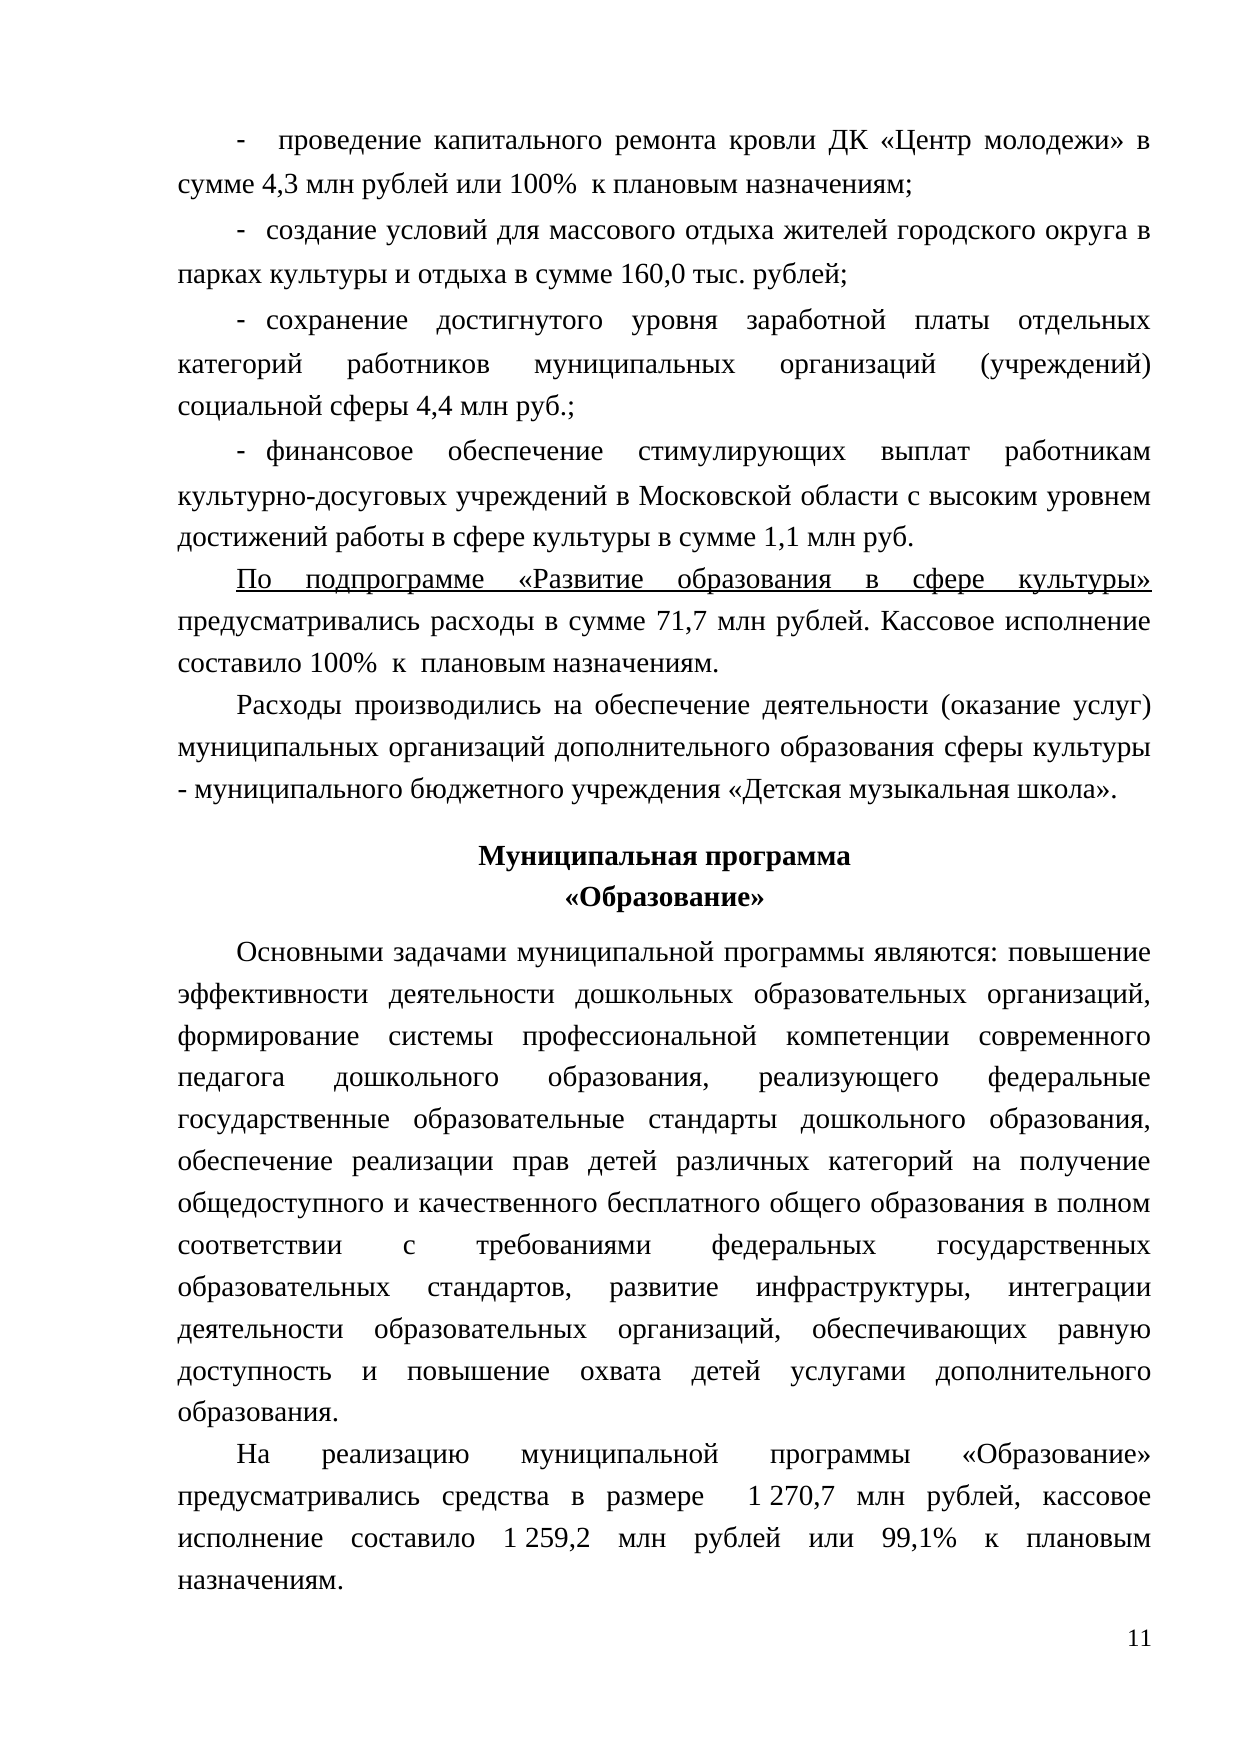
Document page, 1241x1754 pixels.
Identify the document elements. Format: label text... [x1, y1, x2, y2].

list создание условий для массового отдыха жителей городского округа в парках культуры и отдыха в сумме 160,0 тыс. рублей; [177, 208, 1152, 289]
list финансовое обеспечение стимулирующих выплат работникам культурно-досуговых учреждений в Московской области с высоким уровнем достижений работы в сфере культуры в сумме 1,1 млн руб. [177, 430, 1152, 553]
text «Образование» [177, 879, 1152, 913]
text Муниципальная программа [177, 838, 1152, 871]
text На реализацию муниципальной программы «Образование» предусматривались средства в размере 1 270,7 млн рублей, кассовое исполнение составило 1 259,2 млн рублей или 99,1% к плановым назначениям. [177, 1436, 1152, 1596]
text По подпрограмме «Развитие образования в сфере культуры» предусматривались расходы в сумме 71,7 млн рублей. Кассовое исполнение составило 100% к плановым назначениям. [177, 561, 1152, 679]
list сохранение достигнутого уровня заработной платы отдельных категорий работников муниципальных организаций (учреждений) социальной сферы 4,4 млн руб.; [177, 298, 1152, 421]
text Основными задачами муниципальной программы являются: повышение эффективности деятельности дошкольных образовательных организаций, формирование системы профессиональной компетенции современного педагога дошкольного образования, реализующего федеральные государственные образовательные стандарты дошкольного образования, обеспечение реализации прав детей различных категорий на получение общедоступного и качественного бесплатного общего образования в полном соответствии с требованиями федеральных государственных образовательных стандартов, развитие инфраструктуры, интеграции деятельности образовательных организаций, обеспечивающих равную доступность и повышение охвата детей услугами дополнительного образования. [177, 934, 1152, 1428]
list проведение капитального ремонта кровли ДК «Центр молодежи» в сумме 4,3 млн рублей или 100% к плановым назначениям; [177, 118, 1152, 200]
text Расходы производились на обеспечение деятельности (оказание услуг) муниципальных организаций дополнительного образования сферы культуры - муниципального бюджетного учреждения «Детская музыкальная школа». [177, 687, 1152, 804]
